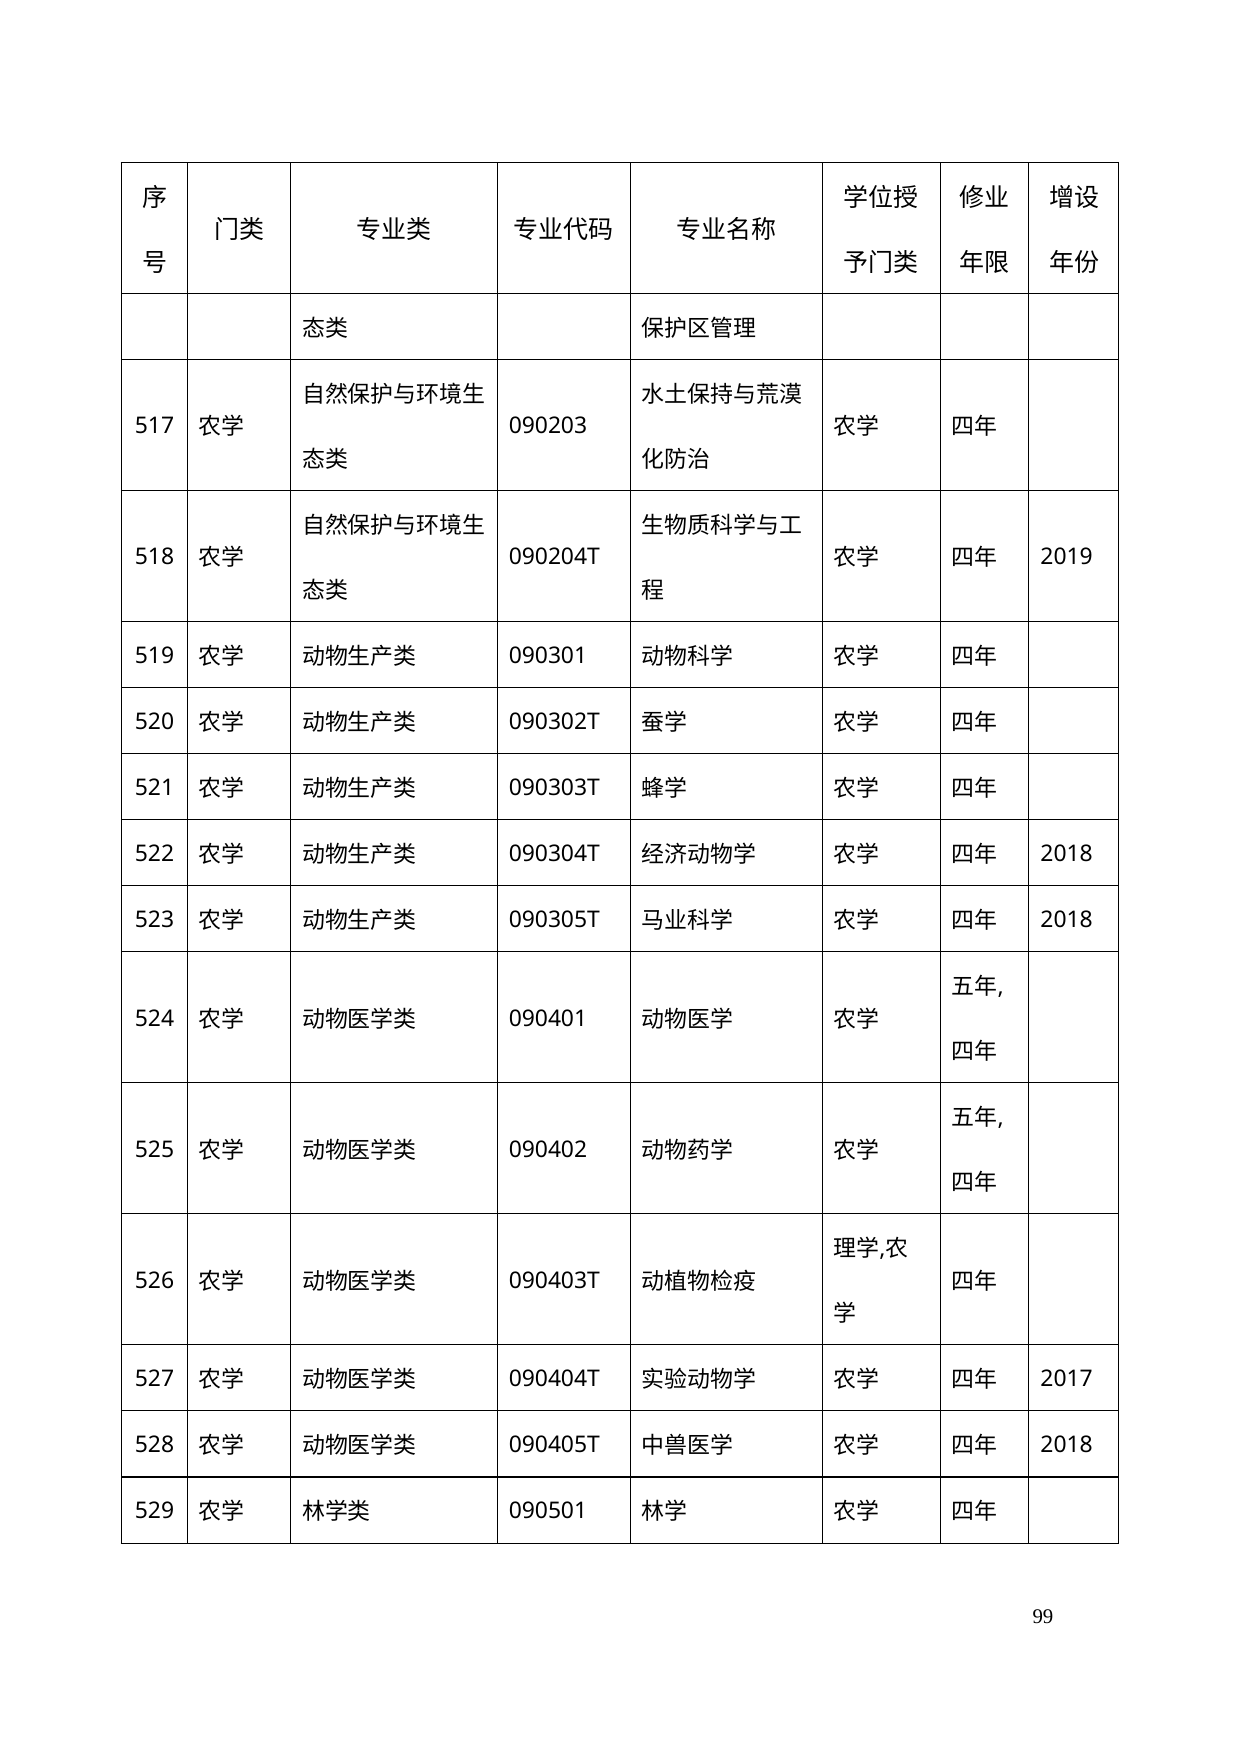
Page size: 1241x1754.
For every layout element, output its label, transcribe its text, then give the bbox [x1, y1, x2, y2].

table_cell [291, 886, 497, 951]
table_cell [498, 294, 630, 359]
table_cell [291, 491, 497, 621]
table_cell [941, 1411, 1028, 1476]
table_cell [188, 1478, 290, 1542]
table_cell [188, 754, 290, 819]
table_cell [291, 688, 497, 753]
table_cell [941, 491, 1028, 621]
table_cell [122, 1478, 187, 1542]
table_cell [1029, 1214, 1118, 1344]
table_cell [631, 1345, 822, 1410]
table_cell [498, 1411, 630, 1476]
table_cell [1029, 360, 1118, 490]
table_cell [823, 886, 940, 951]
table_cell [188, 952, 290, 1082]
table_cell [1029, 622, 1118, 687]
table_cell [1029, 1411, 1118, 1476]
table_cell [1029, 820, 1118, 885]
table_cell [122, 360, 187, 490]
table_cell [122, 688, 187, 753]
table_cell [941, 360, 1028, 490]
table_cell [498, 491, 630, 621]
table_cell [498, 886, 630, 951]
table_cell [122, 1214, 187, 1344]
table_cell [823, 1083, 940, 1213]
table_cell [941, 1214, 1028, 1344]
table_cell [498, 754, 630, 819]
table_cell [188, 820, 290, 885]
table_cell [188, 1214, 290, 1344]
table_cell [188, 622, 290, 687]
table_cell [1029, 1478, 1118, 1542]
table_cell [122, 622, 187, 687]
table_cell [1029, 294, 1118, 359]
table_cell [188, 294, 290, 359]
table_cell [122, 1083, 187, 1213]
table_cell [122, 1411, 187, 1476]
table_header 修业年限 [941, 163, 1028, 293]
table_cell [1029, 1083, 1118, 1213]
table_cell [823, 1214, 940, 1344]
table_header 门类 [188, 163, 290, 293]
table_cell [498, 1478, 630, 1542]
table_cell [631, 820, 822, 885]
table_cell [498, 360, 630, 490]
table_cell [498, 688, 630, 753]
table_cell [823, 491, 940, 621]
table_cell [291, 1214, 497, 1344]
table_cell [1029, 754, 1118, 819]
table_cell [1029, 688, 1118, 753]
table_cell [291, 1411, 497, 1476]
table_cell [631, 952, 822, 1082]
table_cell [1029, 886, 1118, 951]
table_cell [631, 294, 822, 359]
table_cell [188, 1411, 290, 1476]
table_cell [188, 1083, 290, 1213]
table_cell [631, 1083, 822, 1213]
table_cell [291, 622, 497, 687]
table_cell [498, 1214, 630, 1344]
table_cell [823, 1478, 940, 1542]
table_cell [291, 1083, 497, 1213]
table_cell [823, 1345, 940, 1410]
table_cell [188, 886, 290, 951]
table_header 学位授予门类 [823, 163, 940, 293]
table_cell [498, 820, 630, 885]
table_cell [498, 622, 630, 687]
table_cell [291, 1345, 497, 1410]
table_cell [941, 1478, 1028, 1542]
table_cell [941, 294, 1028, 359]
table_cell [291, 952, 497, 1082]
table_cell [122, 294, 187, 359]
table_header 专业名称 [631, 163, 822, 293]
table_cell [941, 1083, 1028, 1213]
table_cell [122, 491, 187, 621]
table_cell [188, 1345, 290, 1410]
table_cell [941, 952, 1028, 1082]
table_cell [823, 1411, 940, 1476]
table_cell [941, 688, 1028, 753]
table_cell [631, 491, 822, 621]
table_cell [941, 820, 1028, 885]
table_header 增设年份 [1029, 163, 1118, 293]
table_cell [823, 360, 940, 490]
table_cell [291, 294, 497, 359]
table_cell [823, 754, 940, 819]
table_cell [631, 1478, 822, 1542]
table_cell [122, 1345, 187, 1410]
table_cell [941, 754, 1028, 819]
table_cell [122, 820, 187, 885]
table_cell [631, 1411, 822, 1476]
table_header 专业代码 [498, 163, 630, 293]
table_header 专业类 [291, 163, 497, 293]
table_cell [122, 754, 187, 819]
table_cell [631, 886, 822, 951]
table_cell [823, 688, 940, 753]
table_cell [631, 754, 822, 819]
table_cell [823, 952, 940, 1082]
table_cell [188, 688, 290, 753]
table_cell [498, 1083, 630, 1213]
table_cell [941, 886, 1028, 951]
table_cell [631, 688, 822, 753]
table_header 序号 [122, 163, 187, 293]
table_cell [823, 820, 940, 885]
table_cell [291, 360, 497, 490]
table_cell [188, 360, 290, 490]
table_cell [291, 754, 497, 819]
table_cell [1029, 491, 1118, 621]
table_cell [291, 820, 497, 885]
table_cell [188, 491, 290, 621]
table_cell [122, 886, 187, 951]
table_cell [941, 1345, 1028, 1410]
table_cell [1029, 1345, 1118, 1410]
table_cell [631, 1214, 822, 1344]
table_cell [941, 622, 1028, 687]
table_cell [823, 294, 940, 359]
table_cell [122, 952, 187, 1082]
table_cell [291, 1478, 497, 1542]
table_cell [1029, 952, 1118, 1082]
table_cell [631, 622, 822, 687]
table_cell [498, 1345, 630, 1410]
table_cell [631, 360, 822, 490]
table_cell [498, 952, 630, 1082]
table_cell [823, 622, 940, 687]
